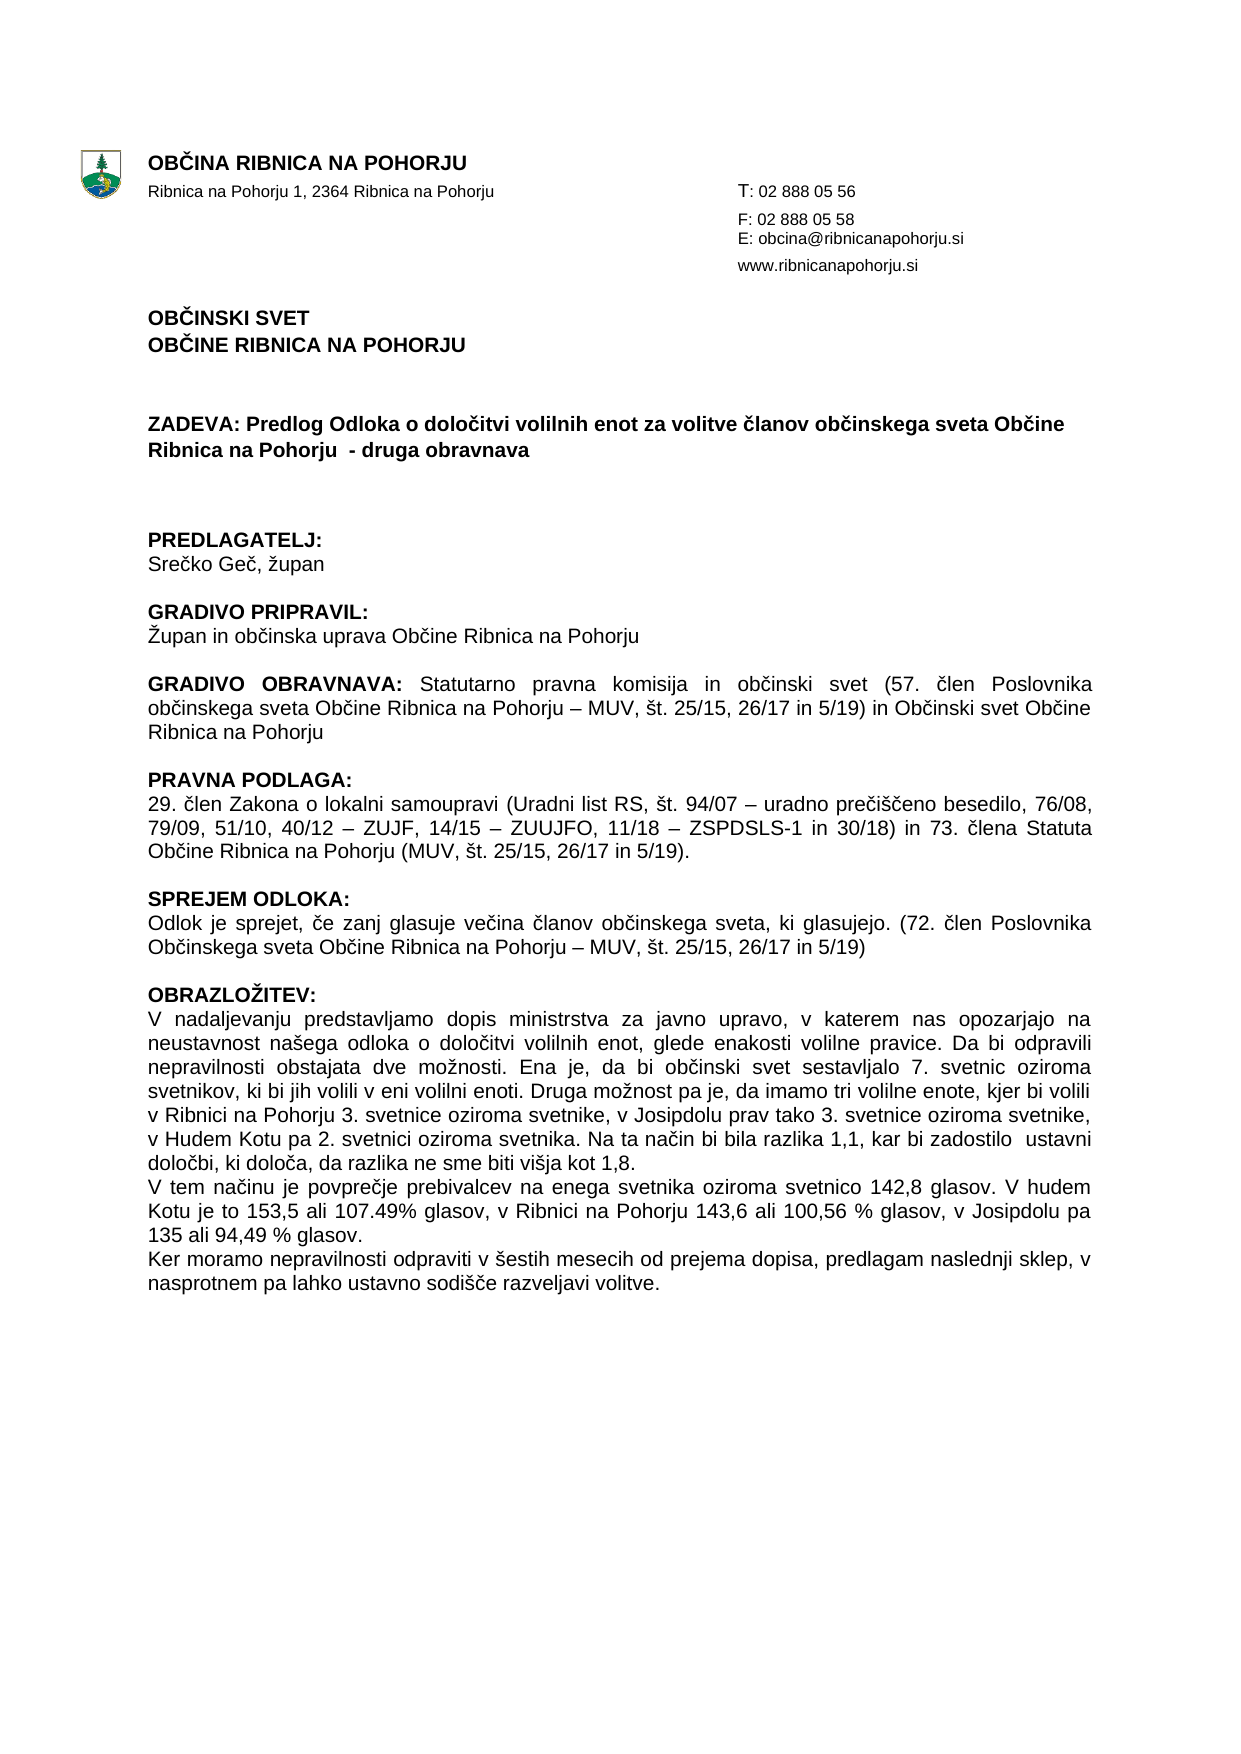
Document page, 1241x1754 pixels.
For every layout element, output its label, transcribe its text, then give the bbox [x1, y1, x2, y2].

text GRADIVO OBRAVNAVA: Statutarno pravna komisija in občinski svet (57. člen Poslovnika občinskega sveta Občine Ribnica na Pohorju – MUV, št. 25/15, 26/17 in 5/19) in Občinski svet Občine Ribnica na Pohorju [148, 672, 1093, 743]
text Ker moramo nepravilnosti odpraviti v šestih mesecih od prejema dopisa, predlagam naslednji sklep, v nasprotnem pa lahko ustavno sodišče razveljavi volitve. [148, 1247, 1093, 1294]
text PRAVNA PODLAGA: [148, 767, 1093, 791]
text Ribnica na Pohorju 1, 2364 Ribnica na Pohorju t: 02 888 05 56 [148, 175, 1093, 202]
text 29. člen Zakona o lokalni samoupravi (Uradni list RS, št. 94/07 – uradno prečiščeno besedilo, 76/08, 79/09, 51/10, 40/12 – ZUJF, 14/15 – ZUUJFO, 11/18 – ZSPDSLS-1 in 30/18) in 73. člena Statuta Občine Ribnica na Pohorju (MUV, št. 25/15, 26/17 in 5/19). [148, 791, 1093, 863]
text ZADEVA: Predlog Odloka o določitvi volilnih enot za volitve članov občinskega sveta Občine Ribnica na Pohorju - druga obravnava [148, 412, 1093, 461]
text Srečko Geč, župan [148, 552, 1093, 576]
text OBRAZLOŽITEV: [148, 983, 1093, 1007]
text OBČINSKI SVET [148, 302, 1093, 329]
text E: obcina@ribnicanapohorju.si [148, 229, 1093, 248]
text GRADIVO PRIPRAVIL: [148, 600, 1093, 624]
text V tem načinu je povprečje prebivalcev na enega svetnika oziroma svetnico 142,8 glasov. V hudem Kotu je to 153,5 ali 107.49% glasov, v Ribnici na Pohorju 143,6 ali 100,56 % glasov, v Josipdolu pa 135 ali 94,49 % glasov. [148, 1175, 1093, 1247]
text www.ribnicanapohorju.si [145, 248, 1093, 275]
text Občina Ribnica na Pohorju [148, 148, 1093, 175]
text Župan in občinska uprava Občine Ribnica na Pohorju [148, 624, 1093, 648]
text F: 02 888 05 58 [148, 202, 1093, 229]
text Odlok je sprejet, če zanj glasuje večina članov občinskega sveta, ki glasujejo. (72. člen Poslovnika Občinskega sveta Občine Ribnica na Pohorju – MUV, št. 25/15, 26/17 in 5/19) [148, 911, 1093, 959]
text SPREJEM ODLOKA: [148, 887, 1093, 911]
text V nadaljevanju predstavljamo dopis ministrstva za javno upravo, v katerem nas opozarjajo na neustavnost našega odloka o določitvi volilnih enot, glede enakosti volilne pravice. Da bi odpravili nepravilnosti obstajata dve možnosti. Ena je, da bi občinski svet sestavljalo 7. svetnic oziroma svetnikov, ki bi jih volili v eni volilni enoti. Druga možnost pa je, da imamo tri volilne enote, kjer bi volili v Ribnici na Pohorju 3. svetnice oziroma svetnike, v Josipdolu prav tako 3. svetnice oziroma svetnike, v Hudem Kotu pa 2. svetnici oziroma svetnika. Na ta način bi bila razlika 1,1, kar bi zadostilo ustavni določbi, ki določa, da razlika ne sme biti višja kot 1,8. [148, 1007, 1093, 1175]
picture [80, 148, 122, 199]
text PREDLAGATELJ: [148, 528, 1093, 552]
text OBČINE RIBNICA NA POHORJU [148, 329, 1093, 356]
